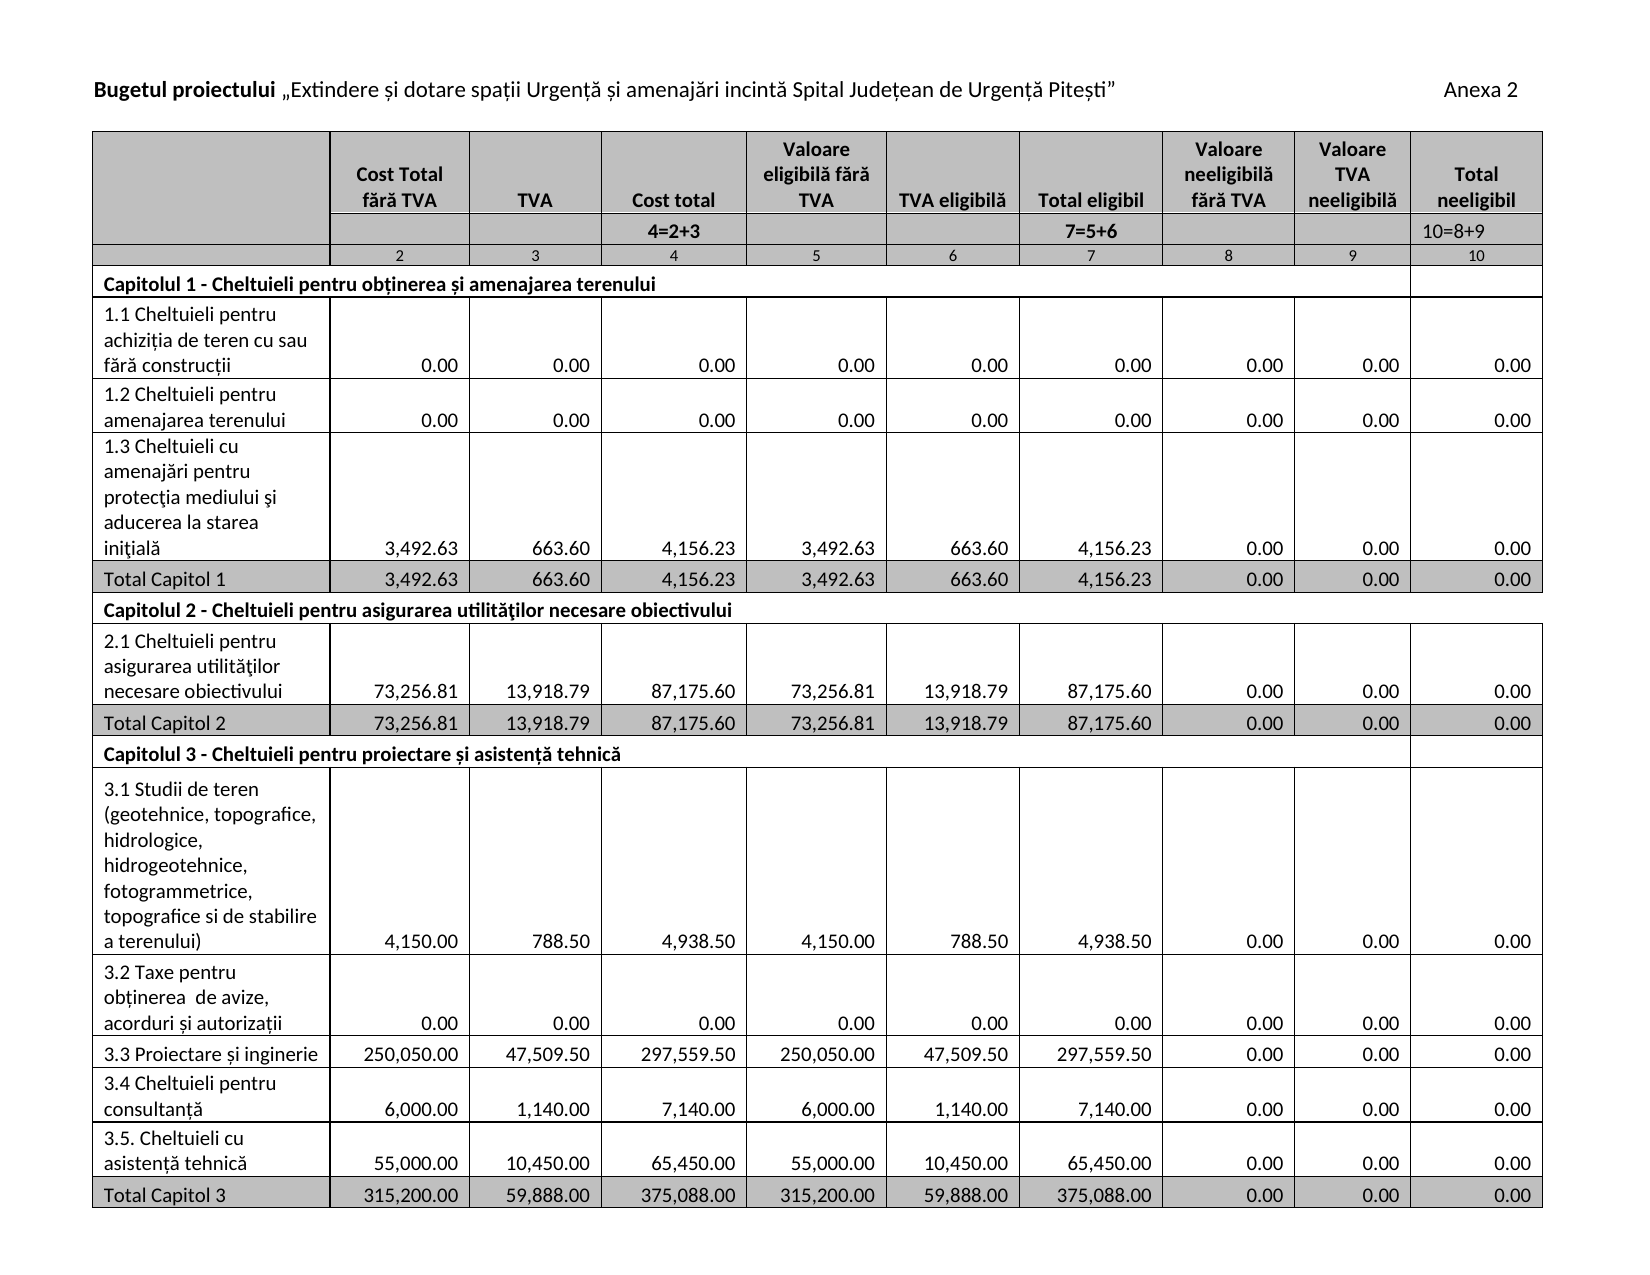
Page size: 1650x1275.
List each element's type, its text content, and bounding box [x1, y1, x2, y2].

table_cell 47,509.50 [887, 1036, 1019, 1067]
table_cell 0.00 [1295, 705, 1410, 735]
table_cell 47,509.50 [470, 1036, 601, 1067]
table_cell 0.00 [1411, 298, 1542, 378]
table_cell 297,559.50 [602, 1036, 746, 1067]
table_cell 0.00 [1295, 624, 1410, 704]
table_cell 87,175.60 [602, 624, 746, 704]
table_header TVA eligibilă [887, 132, 1019, 212]
table_cell 0.00 [1411, 1068, 1542, 1121]
table_cell [1411, 736, 1542, 767]
table_cell 2 [331, 245, 469, 265]
table_cell 297,559.50 [1020, 1036, 1162, 1067]
table_cell 4 [602, 245, 746, 265]
table_cell 315,200.00 [747, 1177, 886, 1207]
table_cell 663.60 [470, 433, 601, 560]
table_cell 4,156.23 [602, 433, 746, 560]
table_cell 7=5+6 [1020, 214, 1162, 244]
table_cell [331, 214, 469, 244]
table_cell 0.00 [747, 955, 886, 1035]
table_cell 0.00 [1411, 624, 1542, 704]
table_cell 663.60 [887, 433, 1019, 560]
table_cell 87,175.60 [1020, 624, 1162, 704]
table_cell 0.00 [470, 298, 601, 378]
table_header Cost total [602, 132, 746, 212]
table_cell 4,938.50 [1020, 768, 1162, 954]
table_cell 0.00 [1411, 955, 1542, 1035]
table_cell 663.60 [887, 561, 1019, 592]
table_cell 3,492.63 [747, 561, 886, 592]
table_cell Capitolul 1 - Cheltuieli pentru obținerea și amenajarea terenului [93, 266, 1410, 296]
table_cell Total Capitol 3 [93, 1177, 329, 1207]
table_cell 13,918.79 [887, 624, 1019, 704]
table_cell 0.00 [1020, 955, 1162, 1035]
table_cell 4,156.23 [602, 561, 746, 592]
table_cell 0.00 [1411, 561, 1542, 592]
table_cell 0.00 [1411, 433, 1542, 560]
table_cell 0.00 [1163, 1036, 1294, 1067]
table_cell 0.00 [887, 298, 1019, 378]
table_cell 4,156.23 [1020, 433, 1162, 560]
table_cell 788.50 [470, 768, 601, 954]
table_cell 0.00 [1295, 1068, 1410, 1121]
table_cell 10=8+9 [1411, 214, 1542, 244]
table_cell 0.00 [331, 955, 469, 1035]
table_header Valoare neeligibilă fără TVA [1163, 132, 1294, 212]
table_cell 663.60 [470, 561, 601, 592]
table_cell 73,256.81 [331, 624, 469, 704]
table_cell 1.2 Cheltuieli pentru amenajarea terenului [93, 379, 329, 432]
table_cell 6 [887, 245, 1019, 265]
table_cell 0.00 [470, 379, 601, 432]
table_cell 3,492.63 [331, 561, 469, 592]
table_cell 3.2 Taxe pentru obținerea de avize, acorduri și autorizații [93, 955, 329, 1035]
table_cell [470, 214, 601, 244]
table_cell 1,140.00 [887, 1068, 1019, 1121]
table_header Total neeligibil [1411, 132, 1542, 212]
table_cell 3 [470, 245, 601, 265]
table_cell 0.00 [1295, 768, 1410, 954]
table_cell 0.00 [1163, 1068, 1294, 1121]
table_cell 0.00 [747, 379, 886, 432]
table_cell [887, 214, 1019, 244]
table_cell 0.00 [1163, 768, 1294, 954]
table_cell 250,050.00 [331, 1036, 469, 1067]
table_cell 0.00 [1163, 561, 1294, 592]
table_cell [1163, 214, 1294, 244]
table_header TVA [470, 132, 601, 212]
table_cell Total Capitol 1 [93, 561, 329, 592]
table_cell 0.00 [331, 298, 469, 378]
table_cell 7,140.00 [1020, 1068, 1162, 1121]
table_cell 315,200.00 [331, 1177, 469, 1207]
table_cell 0.00 [887, 379, 1019, 432]
table_cell 0.00 [1295, 955, 1410, 1035]
table_header Valoare TVA neeligibilă [1295, 132, 1410, 212]
table_cell 0.00 [602, 298, 746, 378]
table_cell 87,175.60 [1020, 705, 1162, 735]
table_cell 0.00 [1411, 379, 1542, 432]
table_cell 0.00 [1411, 768, 1542, 954]
table_cell [1411, 266, 1542, 296]
table_cell 73,256.81 [747, 705, 886, 735]
table_cell 3,492.63 [331, 433, 469, 560]
table_cell 0.00 [1295, 1177, 1410, 1207]
table_cell 13,918.79 [470, 705, 601, 735]
table_cell 10,450.00 [887, 1123, 1019, 1176]
table_cell 1.1 Cheltuieli pentru achiziția de teren cu sau fără construcții [93, 298, 329, 378]
table_cell 87,175.60 [602, 705, 746, 735]
table_cell 5 [747, 245, 886, 265]
table_cell 3,492.63 [747, 433, 886, 560]
table_cell 55,000.00 [747, 1123, 886, 1176]
table_cell 0.00 [1163, 433, 1294, 560]
table_cell 3.3 Proiectare și inginerie [93, 1036, 329, 1067]
table_cell [1295, 214, 1410, 244]
table_cell 0.00 [1163, 955, 1294, 1035]
table_cell [747, 214, 886, 244]
table_cell 73,256.81 [331, 705, 469, 735]
table_cell 6,000.00 [331, 1068, 469, 1121]
table_cell 4,156.23 [1020, 561, 1162, 592]
table_cell 1,140.00 [470, 1068, 601, 1121]
table_cell 0.00 [1295, 298, 1410, 378]
table_cell 0.00 [887, 955, 1019, 1035]
table_cell 4,150.00 [331, 768, 469, 954]
table_cell 9 [1295, 245, 1410, 265]
table_cell 7,140.00 [602, 1068, 746, 1121]
table_cell 0.00 [1020, 379, 1162, 432]
table_cell 59,888.00 [887, 1177, 1019, 1207]
table_cell 0.00 [1163, 379, 1294, 432]
table_cell 0.00 [1411, 1123, 1542, 1176]
table_cell 0.00 [1163, 1123, 1294, 1176]
table_cell 1.3 Cheltuieli cu amenajări pentru protecţia mediului şi aducerea la starea iniţială [93, 433, 329, 560]
table_cell 6,000.00 [747, 1068, 886, 1121]
table_cell 0.00 [331, 379, 469, 432]
table_cell 8 [1163, 245, 1294, 265]
table_cell 65,450.00 [1020, 1123, 1162, 1176]
table_cell 0.00 [1295, 561, 1410, 592]
table_cell 0.00 [1411, 705, 1542, 735]
table_cell 55,000.00 [331, 1123, 469, 1176]
table_cell 0.00 [1163, 1177, 1294, 1207]
table_cell 0.00 [1163, 624, 1294, 704]
table_cell 59,888.00 [470, 1177, 601, 1207]
table_cell 0.00 [470, 955, 601, 1035]
table_cell 73,256.81 [747, 624, 886, 704]
table_cell 7 [1020, 245, 1162, 265]
table_header Cost Total fără TVA [331, 132, 469, 212]
table_header Total eligibil [1020, 132, 1162, 212]
table_cell 0.00 [747, 298, 886, 378]
table_cell 3.4 Cheltuieli pentru consultanță [93, 1068, 329, 1121]
table_cell 0.00 [1295, 1036, 1410, 1067]
table_cell 0.00 [602, 379, 746, 432]
table_cell 65,450.00 [602, 1123, 746, 1176]
table_cell 0.00 [1295, 379, 1410, 432]
table_cell Total Capitol 2 [93, 705, 329, 735]
table_cell 10,450.00 [470, 1123, 601, 1176]
table_header [93, 132, 329, 244]
table_cell 3.1 Studii de teren (geotehnice, topografice, hidrologice, hidrogeotehnice, fotogrammetrice, topografice si de stabilire a terenului) [93, 768, 329, 954]
table_cell 0.00 [602, 955, 746, 1035]
table_header Valoare eligibilă fără TVA [747, 132, 886, 212]
table_cell 4,938.50 [602, 768, 746, 954]
table_cell 2.1 Cheltuieli pentru asigurarea utilităţilor necesare obiectivului [93, 624, 329, 704]
table_cell 0.00 [1163, 298, 1294, 378]
table_cell 0.00 [1295, 1123, 1410, 1176]
table_cell 10 [1411, 245, 1542, 265]
table_cell 3.5. Cheltuieli cu asistență tehnică [93, 1123, 329, 1176]
table_cell 0.00 [1020, 298, 1162, 378]
table_cell [93, 245, 329, 265]
table_cell 4=2+3 [602, 214, 746, 244]
table_cell 0.00 [1163, 705, 1294, 735]
table_cell 250,050.00 [747, 1036, 886, 1067]
table_cell 13,918.79 [470, 624, 601, 704]
table_cell 0.00 [1295, 433, 1410, 560]
table_cell 4,150.00 [747, 768, 886, 954]
table_cell 788.50 [887, 768, 1019, 954]
table_cell 0.00 [1411, 1036, 1542, 1067]
table_cell 0.00 [1411, 1177, 1542, 1207]
table_cell 375,088.00 [1020, 1177, 1162, 1207]
table_cell Capitolul 3 - Cheltuieli pentru proiectare și asistență tehnică [93, 736, 1410, 767]
table_cell 13,918.79 [887, 705, 1019, 735]
table_cell Capitolul 2 - Cheltuieli pentru asigurarea utilităţilor necesare obiectivului [93, 593, 1542, 623]
table_cell 375,088.00 [602, 1177, 746, 1207]
